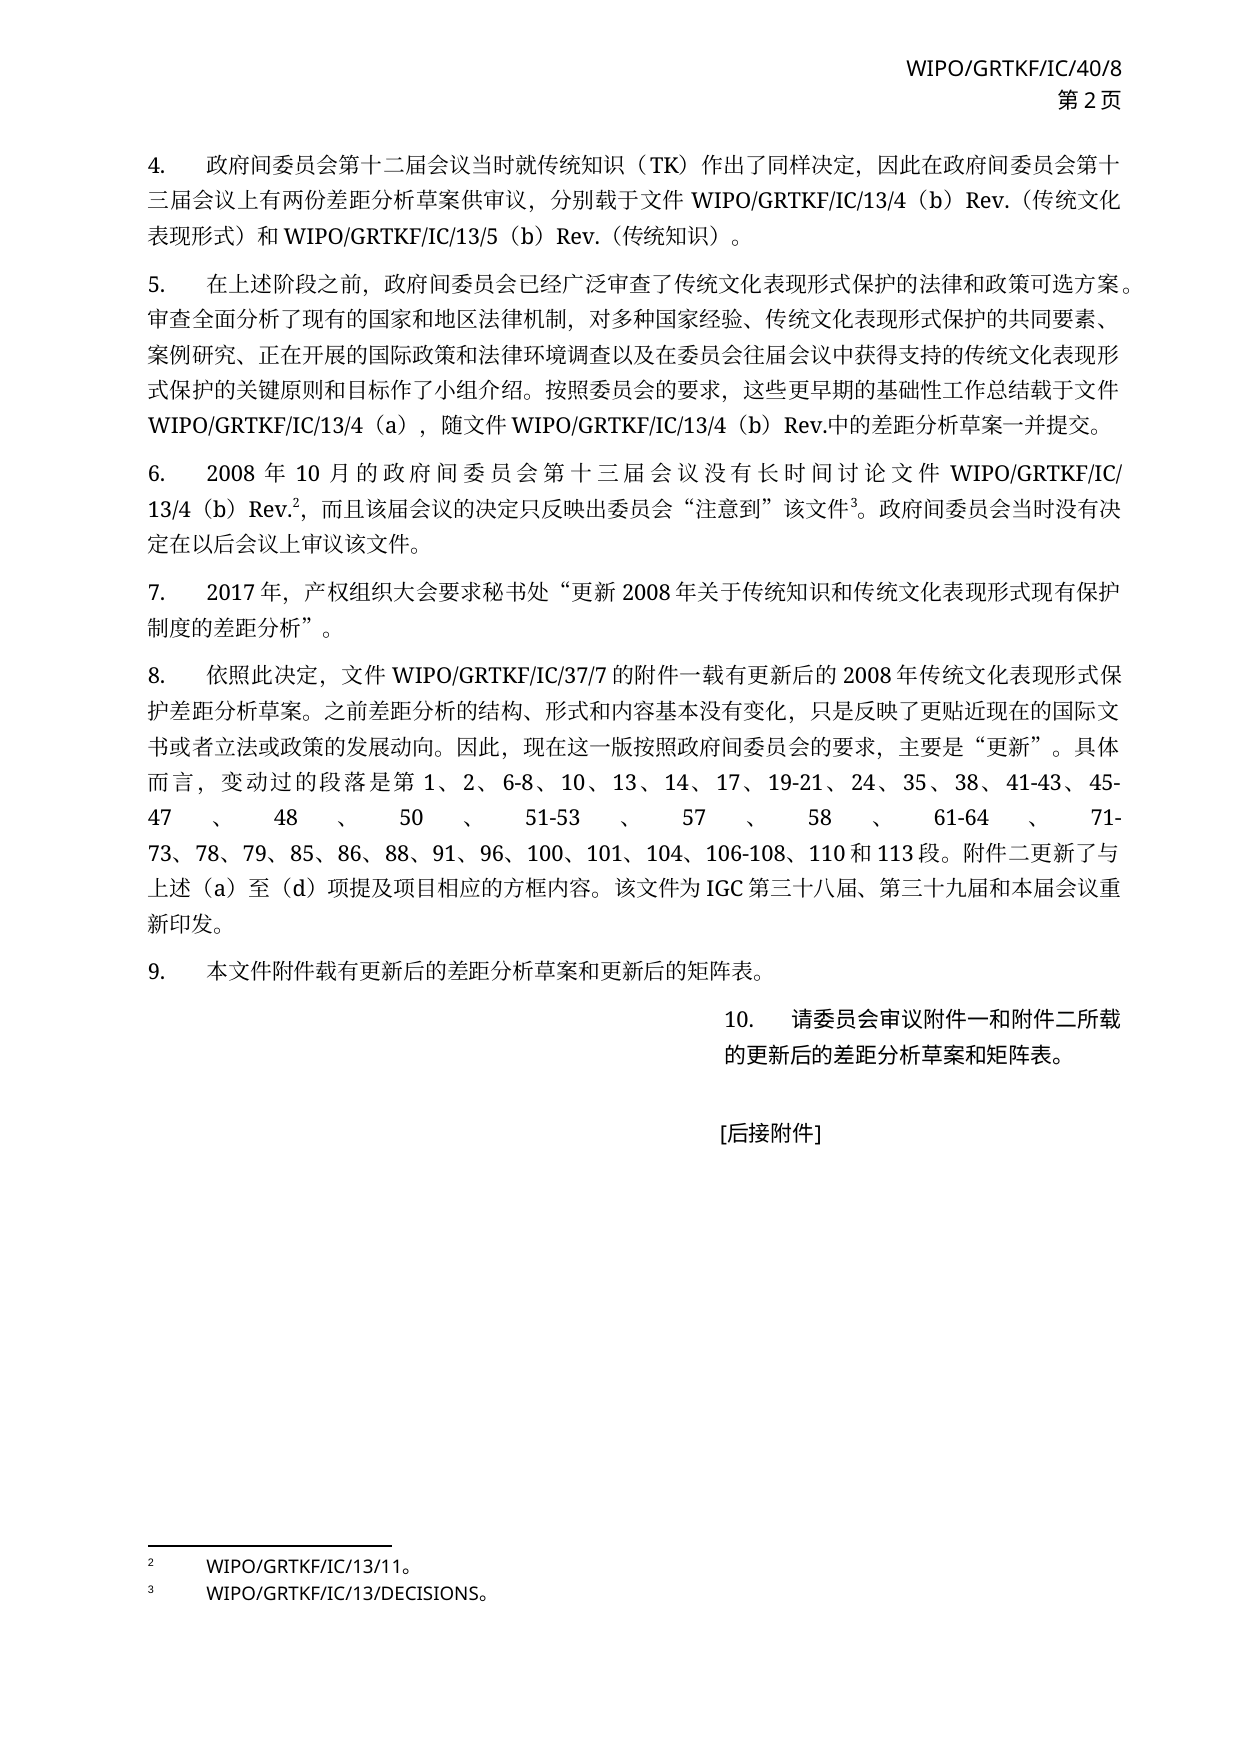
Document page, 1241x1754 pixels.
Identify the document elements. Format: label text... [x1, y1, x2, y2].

list 请委员会审议附件一和附件二所载的更新后的差距分析草案和矩阵表。 [724, 999, 1122, 1069]
list 2008年10月的政府间委员会第十三届会议没有长时间讨论文件WIPO/GRTKF/IC/13/4（b）Rev.，而且该届会议的决定只反映出委员会“注意到”该文件。政府间委员会当时没有决定在以后会议上审议该文件。 [148, 453, 1122, 559]
list 依照此决定，文件WIPO/GRTKF/IC/37/7的附件一载有更新后的2008年传统文化表现形式保护差距分析草案。之前差距分析的结构、形式和内容基本没有变化，只是反映了更贴近现在的国际文书或者立法或政策的发展动向。因此，现在这一版按照政府间委员会的要求，主要是“更新”。具体而言，变动过的段落是第1、2、6-8、10、13、14、17、19-21、24、35、38、41-43、45-47、48、50、51-53、57、58、61-64、71-73、78、79、85、86、88、91、96、100、101、104、106-108、110和113段。附件二更新了与上述（a）至（d）项提及项目相应的方框内容。该文件为IGC第三十八届、第三十九届和本届会议重新印发。 [148, 655, 1122, 938]
list 政府间委员会第十二届会议当时就传统知识（TK）作出了同样决定，因此在政府间委员会第十三届会议上有两份差距分析草案供审议，分别载于文件WIPO/GRTKF/IC/13/4（b）Rev.（传统文化表现形式）和WIPO/GRTKF/IC/13/5（b）Rev.（传统知识）。 [148, 144, 1122, 251]
text [后接附件] [719, 1116, 1122, 1148]
list 2017年，产权组织大会要求秘书处“更新2008年关于传统知识和传统文化表现形式现有保护制度的差距分析”。 [148, 572, 1122, 642]
list 在上述阶段之前，政府间委员会已经广泛审查了传统文化表现形式保护的法律和政策可选方案。审查全面分析了现有的国家和地区法律机制，对多种国家经验、传统文化表现形式保护的共同要素、案例研究、正在开展的国际政策和法律环境调查以及在委员会往届会议中获得支持的传统文化表现形式保护的关键原则和目标作了小组介绍。按照委员会的要求，这些更早期的基础性工作总结载于文件WIPO/GRTKF/IC/13/4（a），随文件WIPO/GRTKF/IC/13/4（b）Rev.中的差距分析草案一并提交。 [148, 263, 1122, 440]
list 本文件附件载有更新后的差距分析草案和更新后的矩阵表。 [148, 951, 1122, 986]
